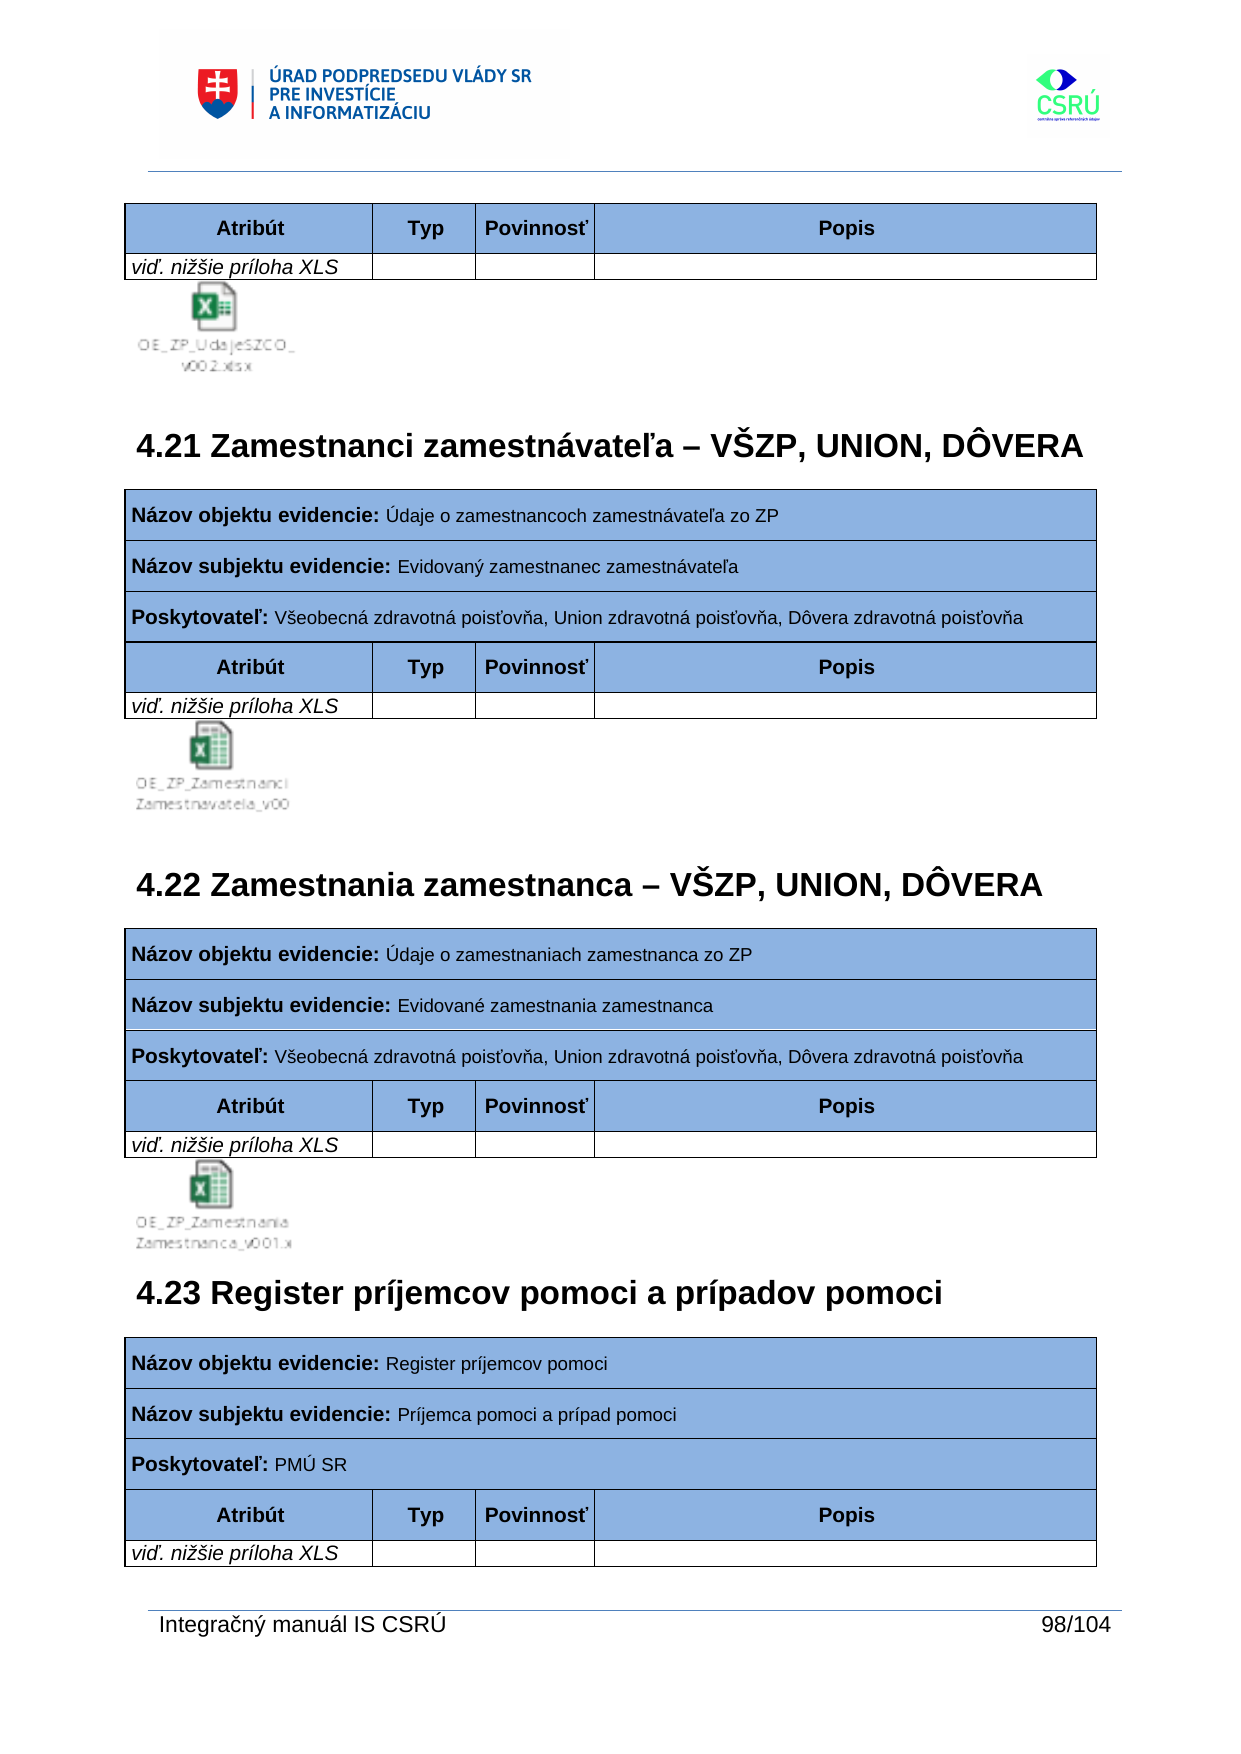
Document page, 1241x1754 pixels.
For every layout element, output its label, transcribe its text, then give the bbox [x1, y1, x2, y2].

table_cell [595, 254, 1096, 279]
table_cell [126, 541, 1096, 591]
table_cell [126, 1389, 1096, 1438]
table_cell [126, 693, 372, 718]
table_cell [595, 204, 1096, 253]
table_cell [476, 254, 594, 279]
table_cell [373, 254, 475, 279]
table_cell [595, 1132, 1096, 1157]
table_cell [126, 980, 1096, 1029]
subtitle Register príjemcov pomoci a prípadov pomoci [136, 1273, 1122, 1312]
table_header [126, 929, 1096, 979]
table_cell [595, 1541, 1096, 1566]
subtitle Zamestnanci zamestnávateľa – VŠZP, UNION, DÔVERA [136, 426, 1122, 464]
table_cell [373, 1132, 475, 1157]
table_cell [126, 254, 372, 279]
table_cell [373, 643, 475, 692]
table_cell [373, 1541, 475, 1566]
subtitle Zamestnania zamestnanca – VŠZP, UNION, DÔVERA [136, 865, 1122, 903]
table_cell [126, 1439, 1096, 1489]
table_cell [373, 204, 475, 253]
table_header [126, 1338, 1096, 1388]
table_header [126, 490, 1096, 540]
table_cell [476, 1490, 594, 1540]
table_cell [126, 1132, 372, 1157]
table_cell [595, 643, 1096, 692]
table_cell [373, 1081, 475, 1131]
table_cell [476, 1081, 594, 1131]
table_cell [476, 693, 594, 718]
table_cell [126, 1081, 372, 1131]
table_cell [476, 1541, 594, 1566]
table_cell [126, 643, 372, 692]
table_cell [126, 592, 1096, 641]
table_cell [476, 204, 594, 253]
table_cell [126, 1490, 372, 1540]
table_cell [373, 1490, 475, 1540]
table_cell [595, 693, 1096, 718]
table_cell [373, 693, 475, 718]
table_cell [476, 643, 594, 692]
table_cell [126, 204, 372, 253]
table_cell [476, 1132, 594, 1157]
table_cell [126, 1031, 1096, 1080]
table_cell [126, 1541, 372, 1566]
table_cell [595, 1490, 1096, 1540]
picture [158, 29, 571, 159]
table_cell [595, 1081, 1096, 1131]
picture [1027, 54, 1111, 138]
